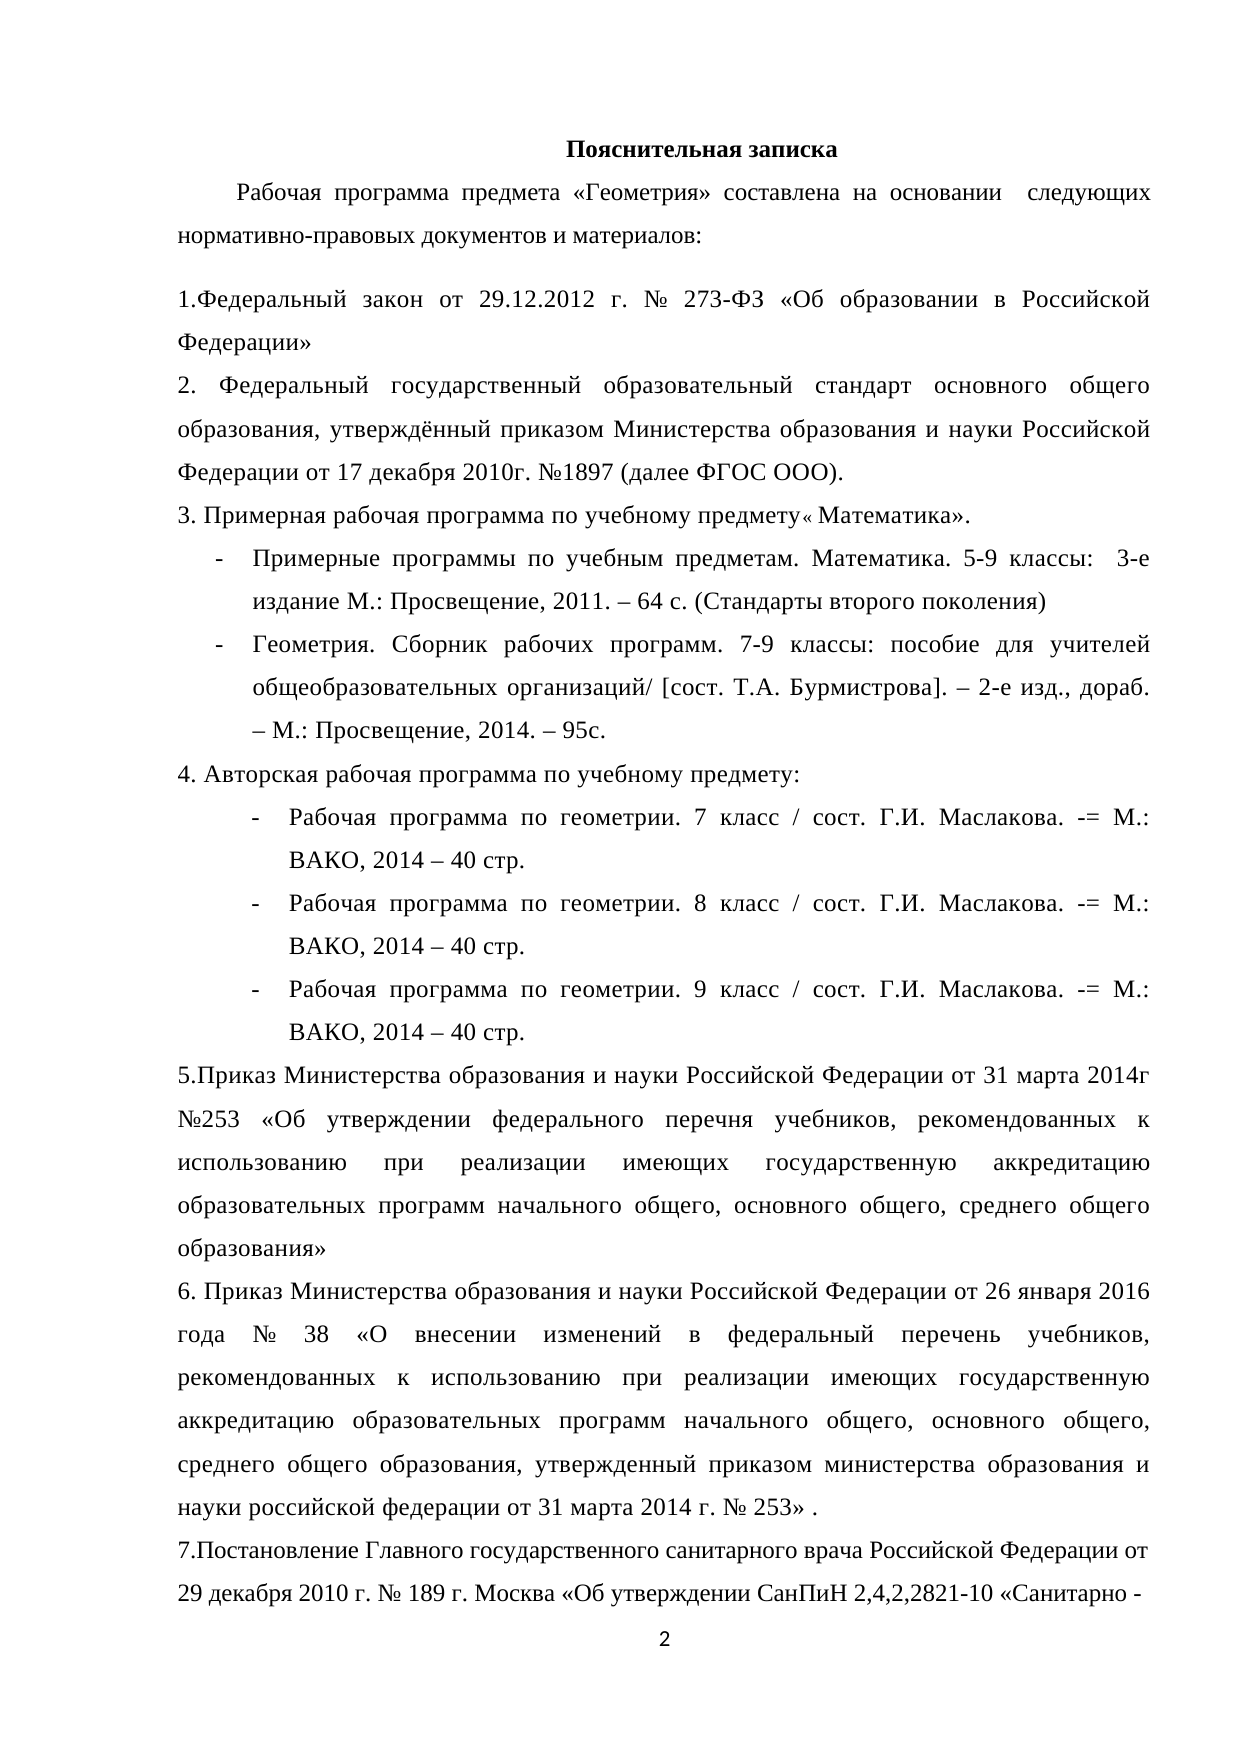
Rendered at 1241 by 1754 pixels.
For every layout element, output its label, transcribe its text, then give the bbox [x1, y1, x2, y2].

text 6. Приказ Министерства образования и науки Российской Федерации от 26 января 2016 года № 38 «О внесении изменений в федеральный перечень учебников, рекомендованных к использованию при реализации имеющих государственную аккредитацию образовательных программ начального общего, основного общего, среднего общего образования, утвержденный приказом министерства образования и науки российской федерации от 31 марта 2014 г. № 253» . [177, 1276, 1152, 1521]
text Пояснительная записка [252, 134, 1152, 163]
text Рабочая программа предмета «Геометрия» составлена на основании следующих нормативно-правовых документов и материалов: [177, 177, 1152, 249]
text 5.Приказ Министерства образования и науки Российской Федерации от 31 марта 2014г №253 «Об утверждении федерального перечня учебников, рекомендованных к использованию при реализации имеющих государственную аккредитацию образовательных программ начального общего, основного общего, среднего общего образования» [177, 1061, 1152, 1262]
text 3. Примерная рабочая программа по учебному предмету« Математика». [177, 500, 1152, 529]
list Рабочая программа по геометрии. 7 класс / сост. Г.И. Маслакова. -= М.: ВАКО, 2014 – 40 стр. [251, 802, 1152, 874]
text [177, 1535, 1152, 1607]
text 2. Федеральный государственный образовательный стандарт основного общего образования, утверждённый приказом Министерства образования и науки Российской Федерации от 17 декабря 2010г. №1897 (далее ФГОС ООО). [177, 371, 1152, 486]
text 1.Федеральный закон от 29.12.2012 г. № 273-ФЗ «Об образовании в Российской Федерации» [177, 284, 1152, 356]
list Геометрия. Сборник рабочих программ. 7-9 классы: пособие для учителей общеобразовательных организаций/ [сост. Т.А. Бурмистрова]. – 2-е изд., дораб. – М.: Просвещение, 2014. – 95с. [215, 629, 1152, 744]
list Рабочая программа по геометрии. 8 класс / сост. Г.И. Маслакова. -= М.: ВАКО, 2014 – 40 стр. [251, 888, 1152, 960]
list Примерные программы по учебным предметам. Математика. 5-9 классы: 3-е издание М.: Просвещение, 2011. – 64 с. (Стандарты второго поколения) [215, 543, 1152, 615]
list Рабочая программа по геометрии. 9 класс / сост. Г.И. Маслакова. -= М.: ВАКО, 2014 – 40 стр. [251, 974, 1152, 1046]
text 4. Авторская рабочая программа по учебному предмету: [177, 759, 1152, 787]
